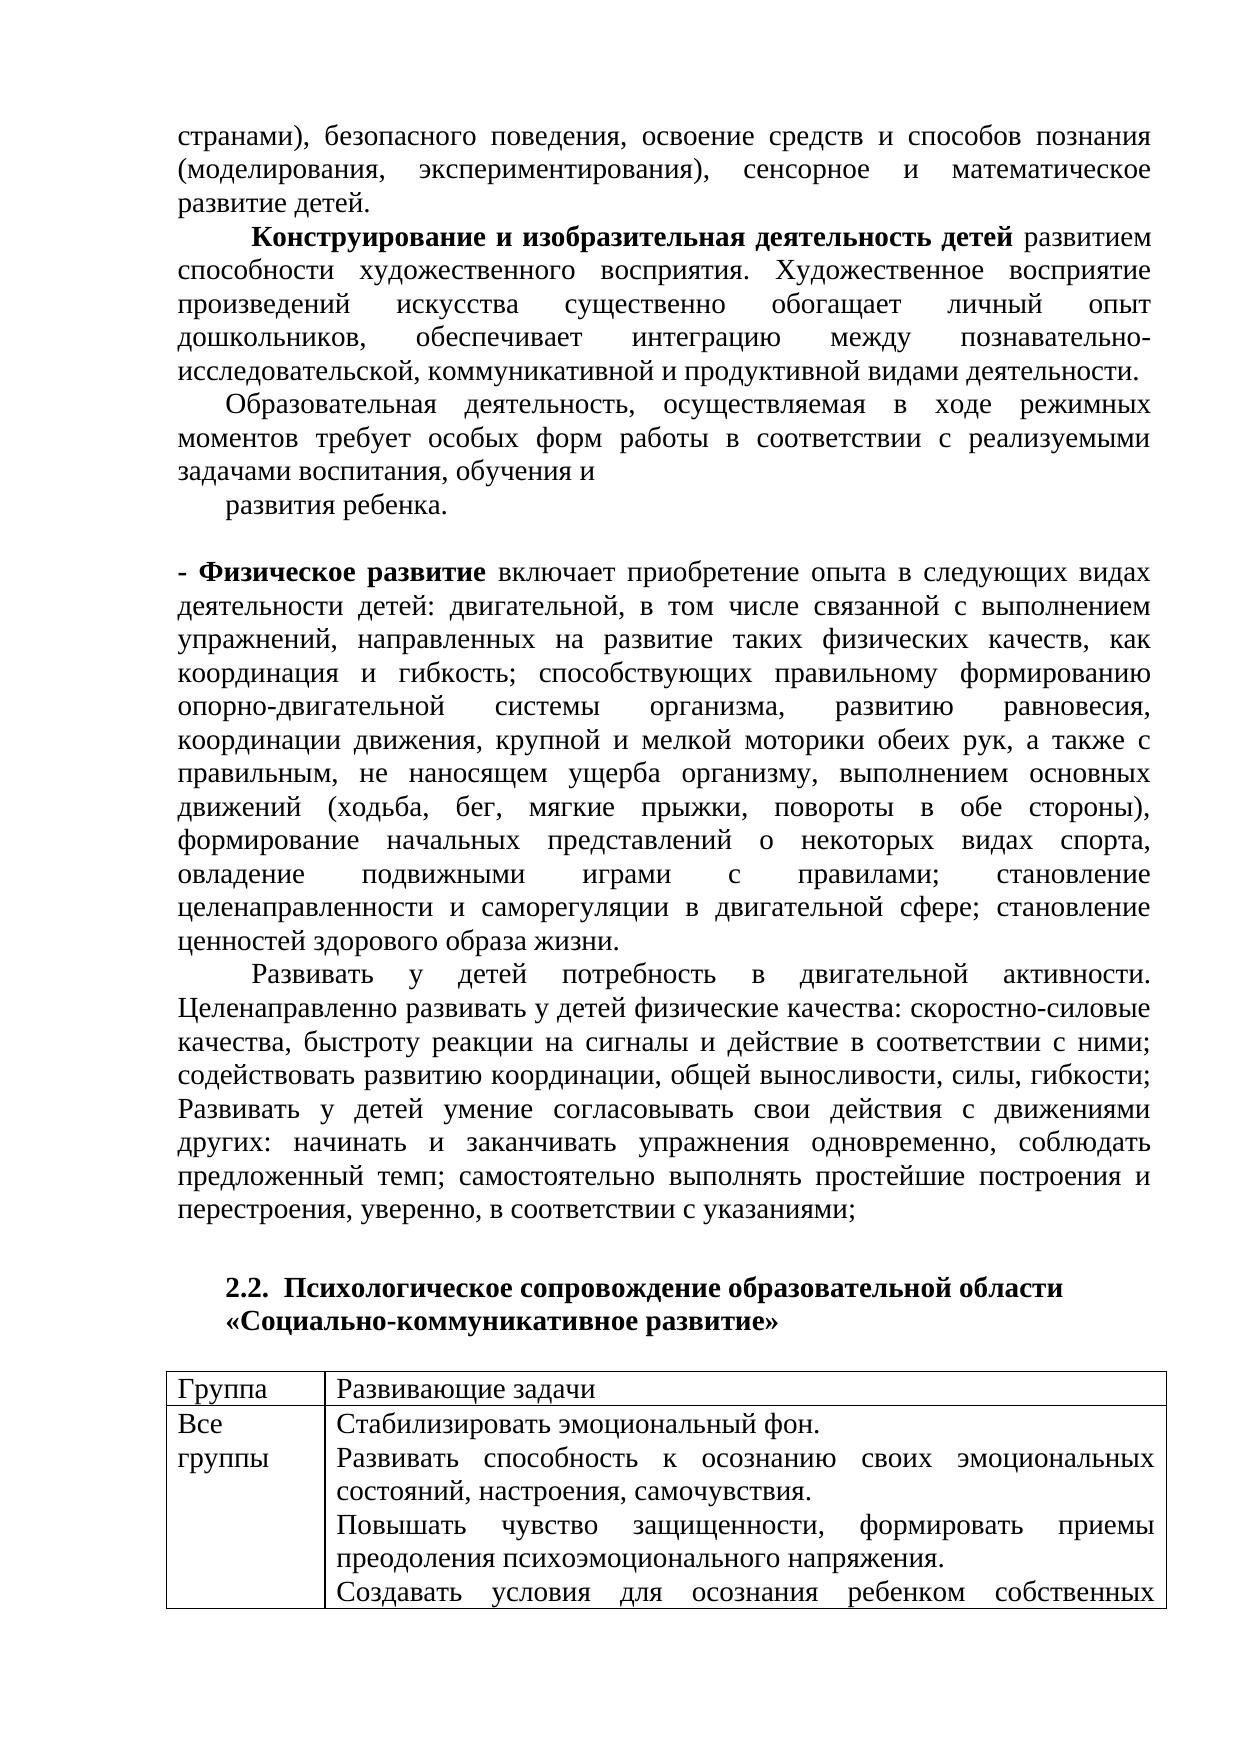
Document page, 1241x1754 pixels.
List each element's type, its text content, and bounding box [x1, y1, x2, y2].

text - Физическое развитие включает приобретение опыта в следующих видах деятельности детей: двигательной, в том числе связанной с выполнением упражнений, направленных на развитие таких физических качеств, как координация и гибкость; способствующих правильному формированию опорно-двигательной системы организма, развитию равновесия, координации движения, крупной и мелкой моторики обеих рук, а также с правильным, не наносящем ущерба организму, выполнением основных движений (ходьба, бег, мягкие прыжки, повороты в обе стороны), формирование начальных представлений о некоторых видах спорта, овладение подвижными играми с правилами; становление целенаправленности и саморегуляции в двигательной сфере; становление ценностей здорового образа жизни. [177, 554, 1152, 957]
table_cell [326, 1406, 1166, 1607]
table_header Группа [167, 1372, 324, 1405]
text 2.2. Психологическое сопровождение образовательной области [177, 1270, 1152, 1303]
text «Социально-коммуникативное развитие» [177, 1303, 1152, 1337]
table_cell Все группы [167, 1406, 324, 1607]
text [177, 118, 1152, 219]
text развития ребенка. [177, 487, 1152, 521]
table_header Развивающие задачи [326, 1372, 1166, 1405]
text Развивать у детей потребность в двигательной активности. Целенаправленно развивать у детей физические качества: скоростно-силовые качества, быстроту реакции на сигналы и действие в соответствии с ними; содействовать развитию координации, общей выносливости, силы, гибкости; Развивать у детей умение согласовывать свои действия с движениями других: начинать и заканчивать упражнения одновременно, соблюдать предложенный темп; самостоятельно выполнять простейшие построения и перестроения, уверенно, в соответствии с указаниями; [177, 957, 1152, 1225]
text Образовательная деятельность, осуществляемая в ходе режимных моментов требует особых форм работы в соответствии с реализуемыми задачами воспитания, обучения и [177, 386, 1152, 487]
text Конструирование и изобразительная деятельность детей развитием способности художественного восприятия. Художественное восприятие произведений искусства существенно обогащает личный опыт дошкольников, обеспечивает интеграцию между познавательно-исследовательской, коммуникативной и продуктивной видами деятельности. [177, 219, 1152, 386]
